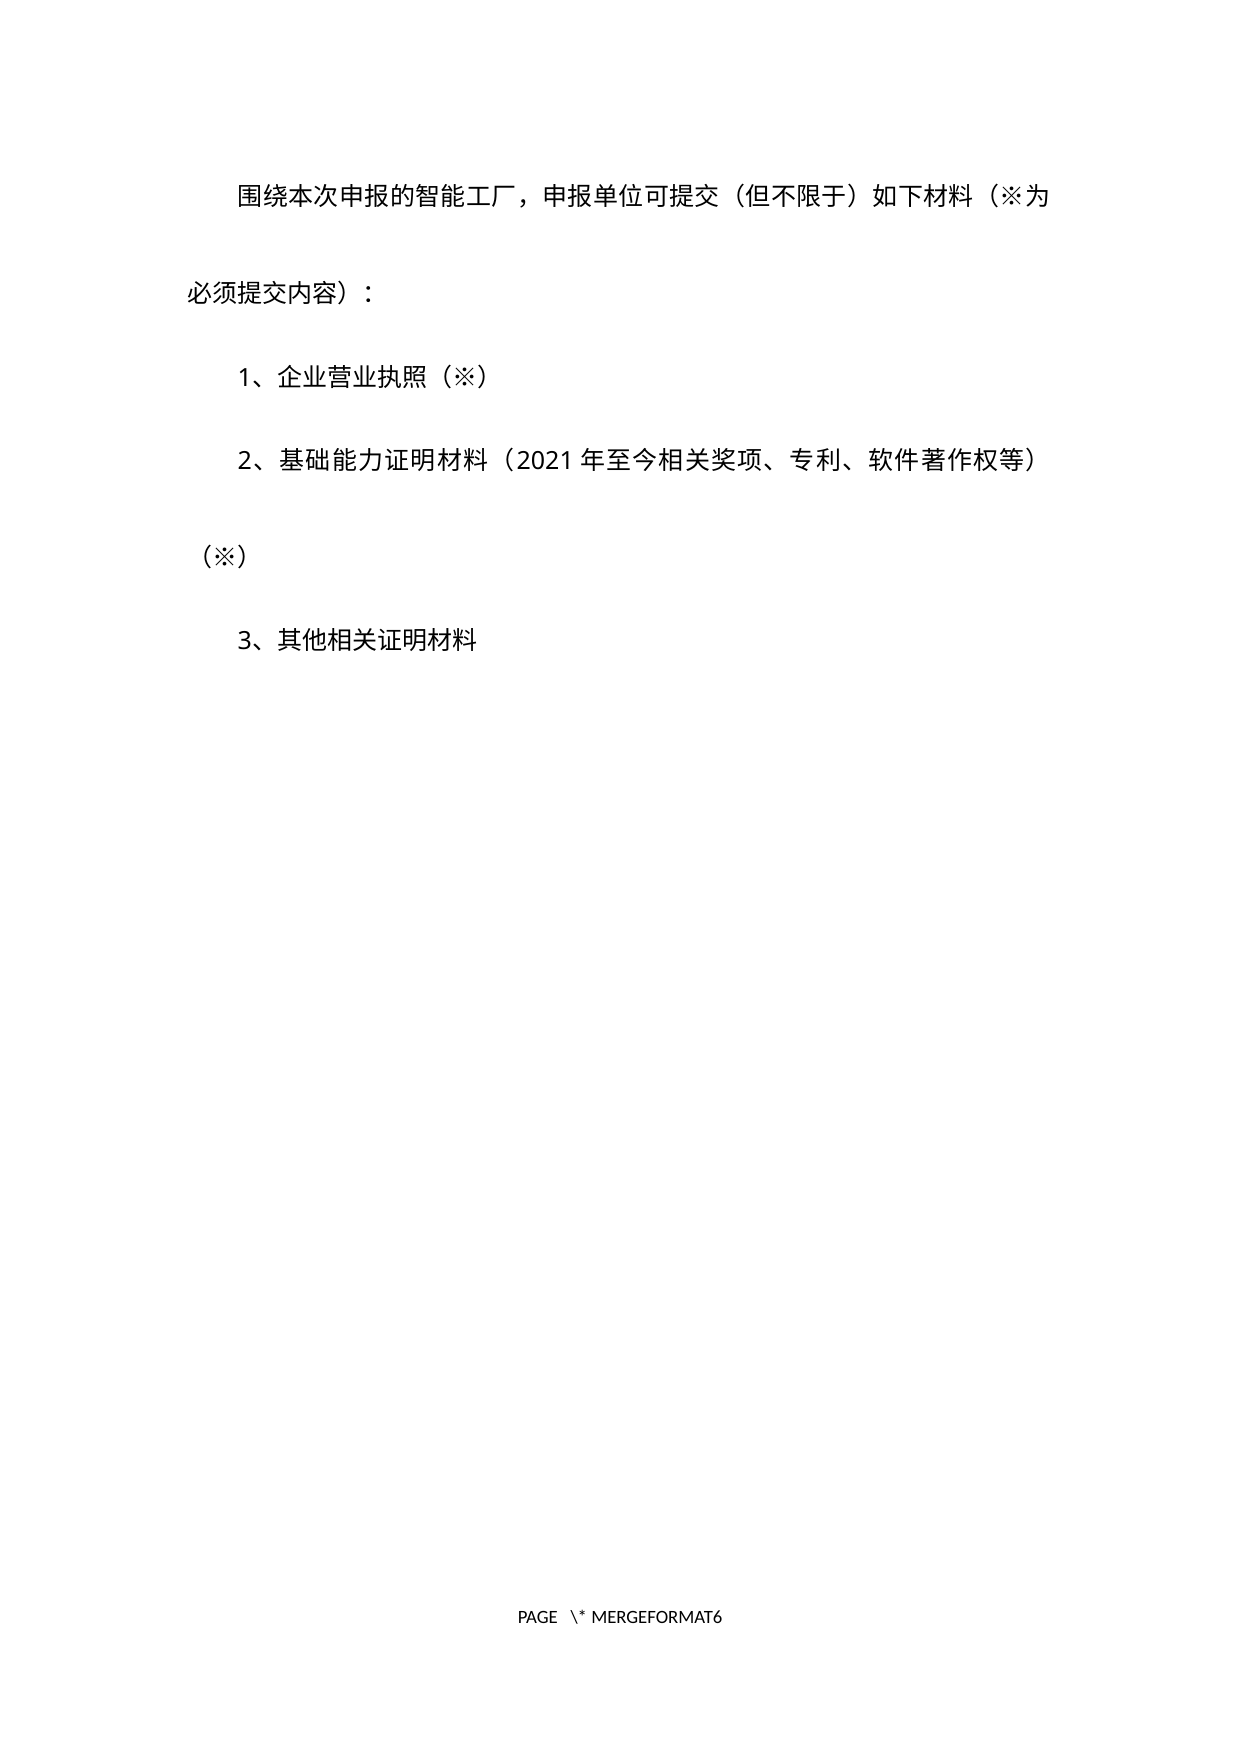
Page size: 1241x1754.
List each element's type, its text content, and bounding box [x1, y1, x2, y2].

text 2、基础能力证明材料（2021年至今相关奖项、专利、软件著作权等）（※） [187, 426, 1053, 588]
text 围绕本次申报的智能工厂，申报单位可提交（但不限于）如下材料（※为必须提交内容）： [187, 162, 1053, 324]
text 3、其他相关证明材料 [187, 606, 1053, 671]
text 1、企业营业执照（※） [187, 343, 1053, 408]
